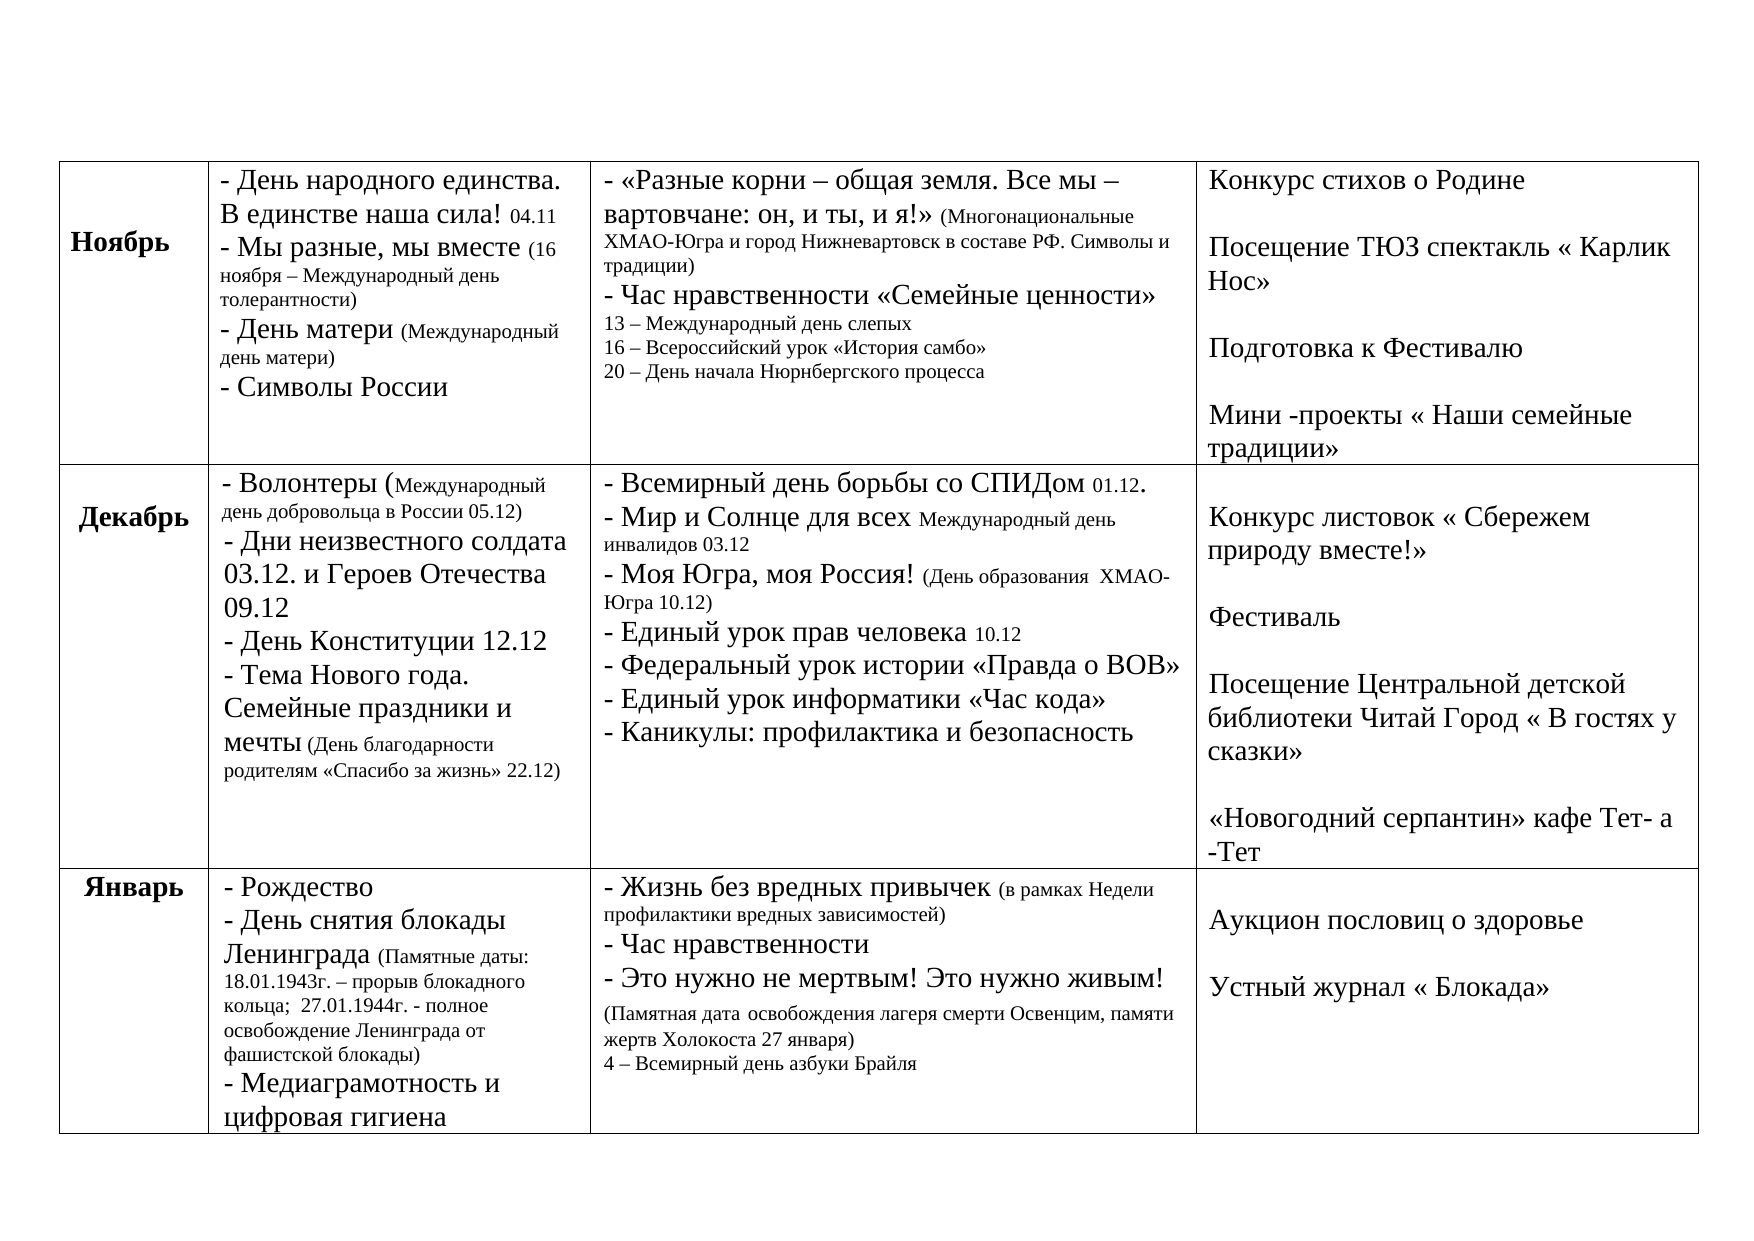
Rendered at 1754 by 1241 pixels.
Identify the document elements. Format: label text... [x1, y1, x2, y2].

table_cell - «Разные корни – общая земля. Все мы – вартовчане: он, и ты, и я!» (Многонациональные ХМАО-Югра и город Нижневартовск в составе РФ. Символы и традиции) - Час нравственности «Семейные ценности» 13 – Международный день слепых 16 – Всероссийский урок «История самбо» 20 – День начала Нюрнбергского процесса [591, 162, 1196, 464]
table_cell - День народного единства. В единстве наша сила! 04.11 - Мы разные, мы вместе (16 ноября – Международный день толерантности) - День матери (Международный день матери) - Символы России [209, 162, 590, 464]
table_cell Конкурс стихов о Родине Посещение ТЮЗ спектакль « Карлик Нос» Подготовка к Фестивалю Мини -проекты « Наши семейные традиции» [1197, 162, 1698, 464]
table_cell - Волонтеры (Международный день добровольца в России 05.12) - Дни неизвестного солдата 03.12. и Героев Отечества 09.12 - День Конституции 12.12 - Тема Нового года. Семейные праздники и мечты (День благодарности родителям «Спасибо за жизнь» 22.12) [209, 465, 590, 868]
table_cell - Всемирный день борьбы со СПИДом 01.12. - Мир и Солнце для всех Международный день инвалидов 03.12 - Моя Югра, моя Россия! (День образования ХМАО-Югра 10.12) - Единый урок прав человека 10.12 - Федеральный урок истории «Правда о ВОВ» - Единый урок информатики «Час кода» - Каникулы: профилактика и безопасность [591, 465, 1196, 868]
table_cell Конкурс листовок « Сбережем природу вместе!» Фестиваль Посещение Центральной детской библиотеки Читай Город « В гостях у сказки» «Новогодний серпантин» кафе Тет- а -Тет [1197, 465, 1698, 868]
table_cell Ноябрь [60, 162, 208, 464]
table_cell Декабрь [60, 465, 208, 868]
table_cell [209, 869, 590, 1133]
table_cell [1197, 869, 1698, 1133]
table_cell Январь [60, 869, 208, 1133]
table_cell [591, 869, 1196, 1133]
